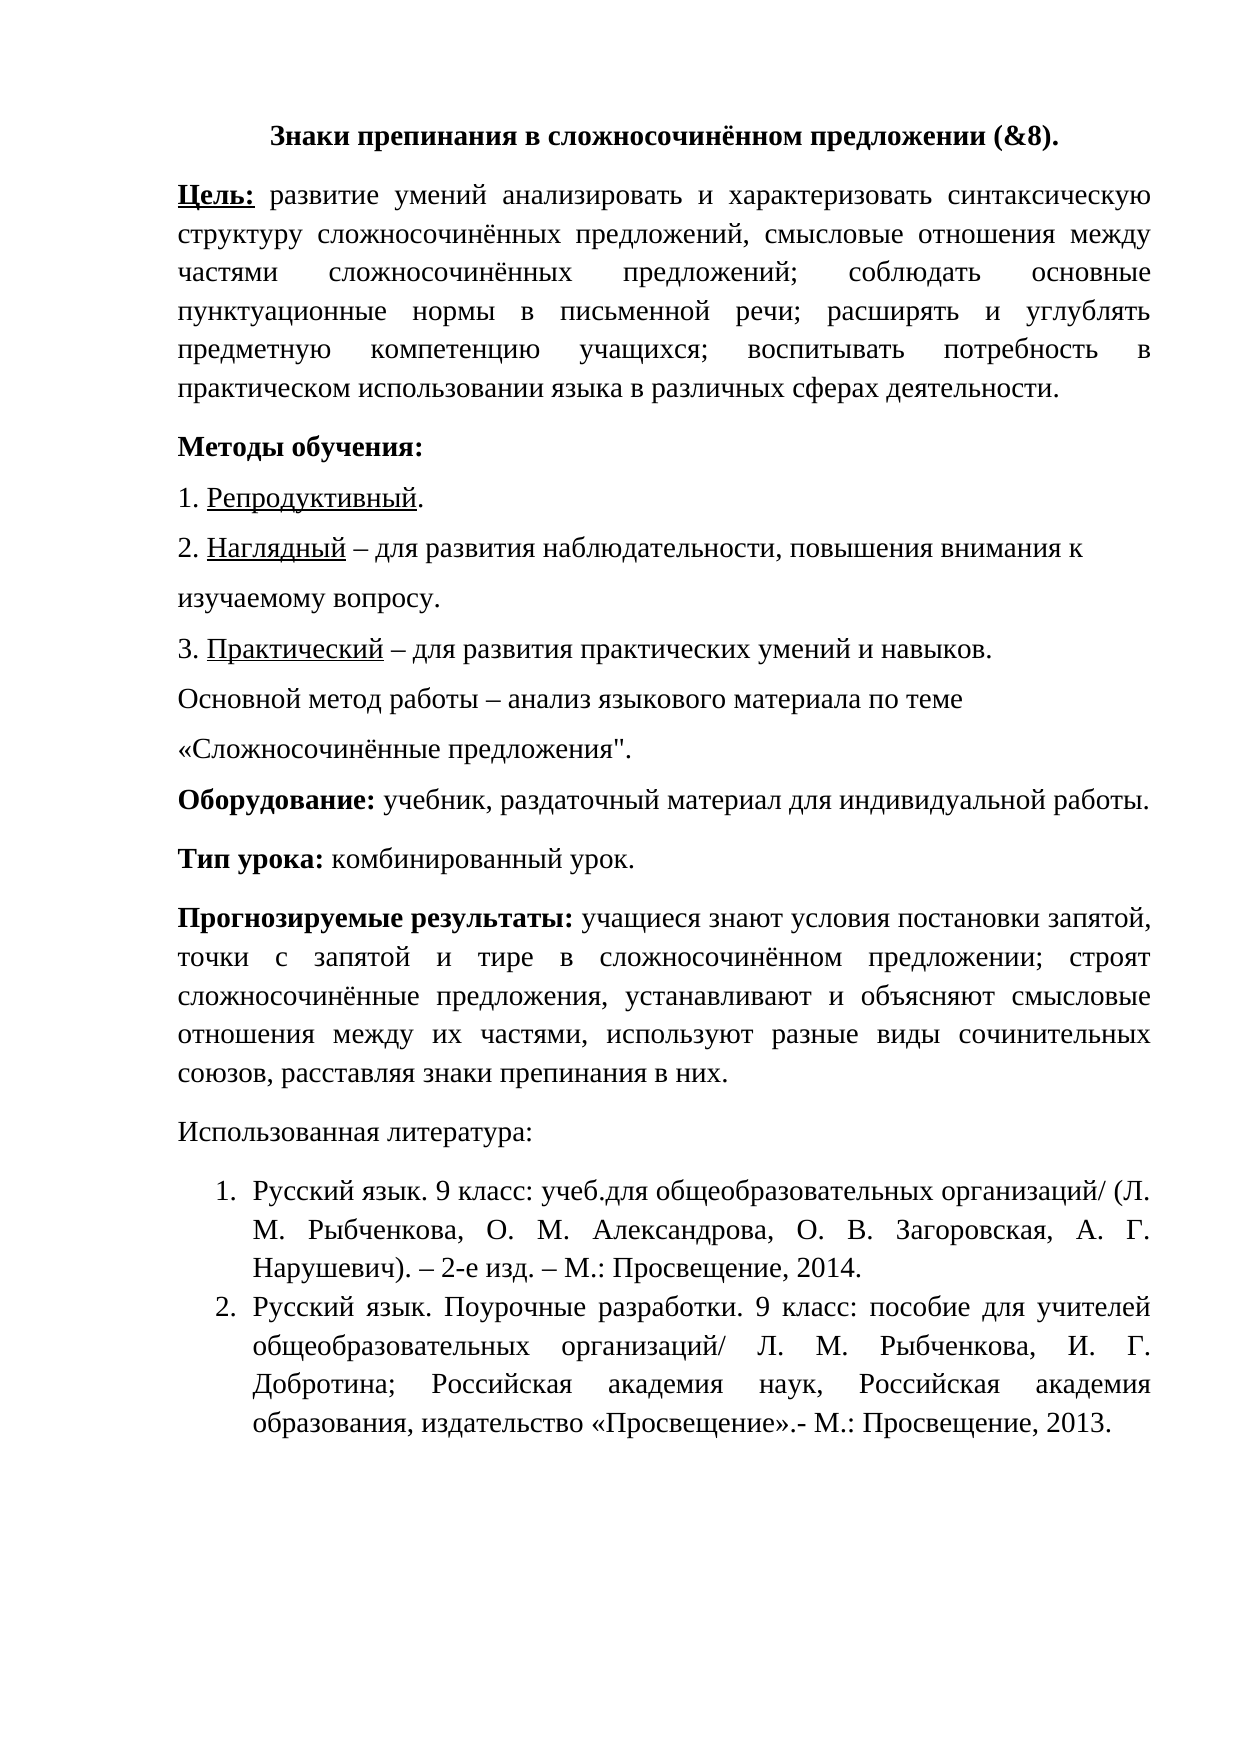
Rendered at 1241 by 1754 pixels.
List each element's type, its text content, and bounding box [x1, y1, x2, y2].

list Русский язык. 9 класс: учеб.для общеобразовательных организаций/ (Л. М. Рыбченкова, О. М. Александрова, О. В. Загоровская, А. Г. Нарушевич). – 2-е изд. – М.: Просвещение, 2014. [215, 1173, 1152, 1284]
text Тип урока: комбинированный урок. [177, 841, 1152, 875]
text Методы обучения: [177, 429, 1152, 463]
text Прогнозируемые результаты: учащиеся знают условия постановки запятой, точки с запятой и тире в сложносочинённом предложении; строят сложносочинённые предложения, устанавливают и объясняют смысловые отношения между их частями, используют разные виды сочинительных союзов, расставляя знаки препинания в них. [177, 901, 1152, 1088]
text Знаки препинания в сложносочинённом предложении (&8). [177, 118, 1152, 152]
text Цель: развитие умений анализировать и характеризовать синтаксическую структуру сложносочинённых предложений, смысловые отношения между частями сложносочинённых предложений; соблюдать основные пунктуационные нормы в письменной речи; расширять и углублять предметную компетенцию учащихся; воспитывать потребность в практическом использовании языка в различных сферах деятельности. [177, 177, 1152, 404]
text 1. Репродуктивный. [177, 480, 1152, 513]
text 2. Наглядный – для развития наблюдательности, повышения внимания к изучаемому вопросу. [177, 530, 1152, 614]
text Основной метод работы – анализ языкового материала по теме «Сложносочинённые предложения". [177, 681, 1152, 765]
text Оборудование: учебник, раздаточный материал для индивидуальной работы. [177, 782, 1152, 815]
text Использованная литература: [177, 1114, 1152, 1148]
list Русский язык. Поурочные разработки. 9 класс: пособие для учителей общеобразовательных организаций/ Л. М. Рыбченкова, И. Г. Добротина; Российская академия наук, Российская академия образования, издательство «Просвещение».- М.: Просвещение, 2013. [215, 1289, 1152, 1438]
text 3. Практический – для развития практических умений и навыков. [177, 631, 1152, 664]
